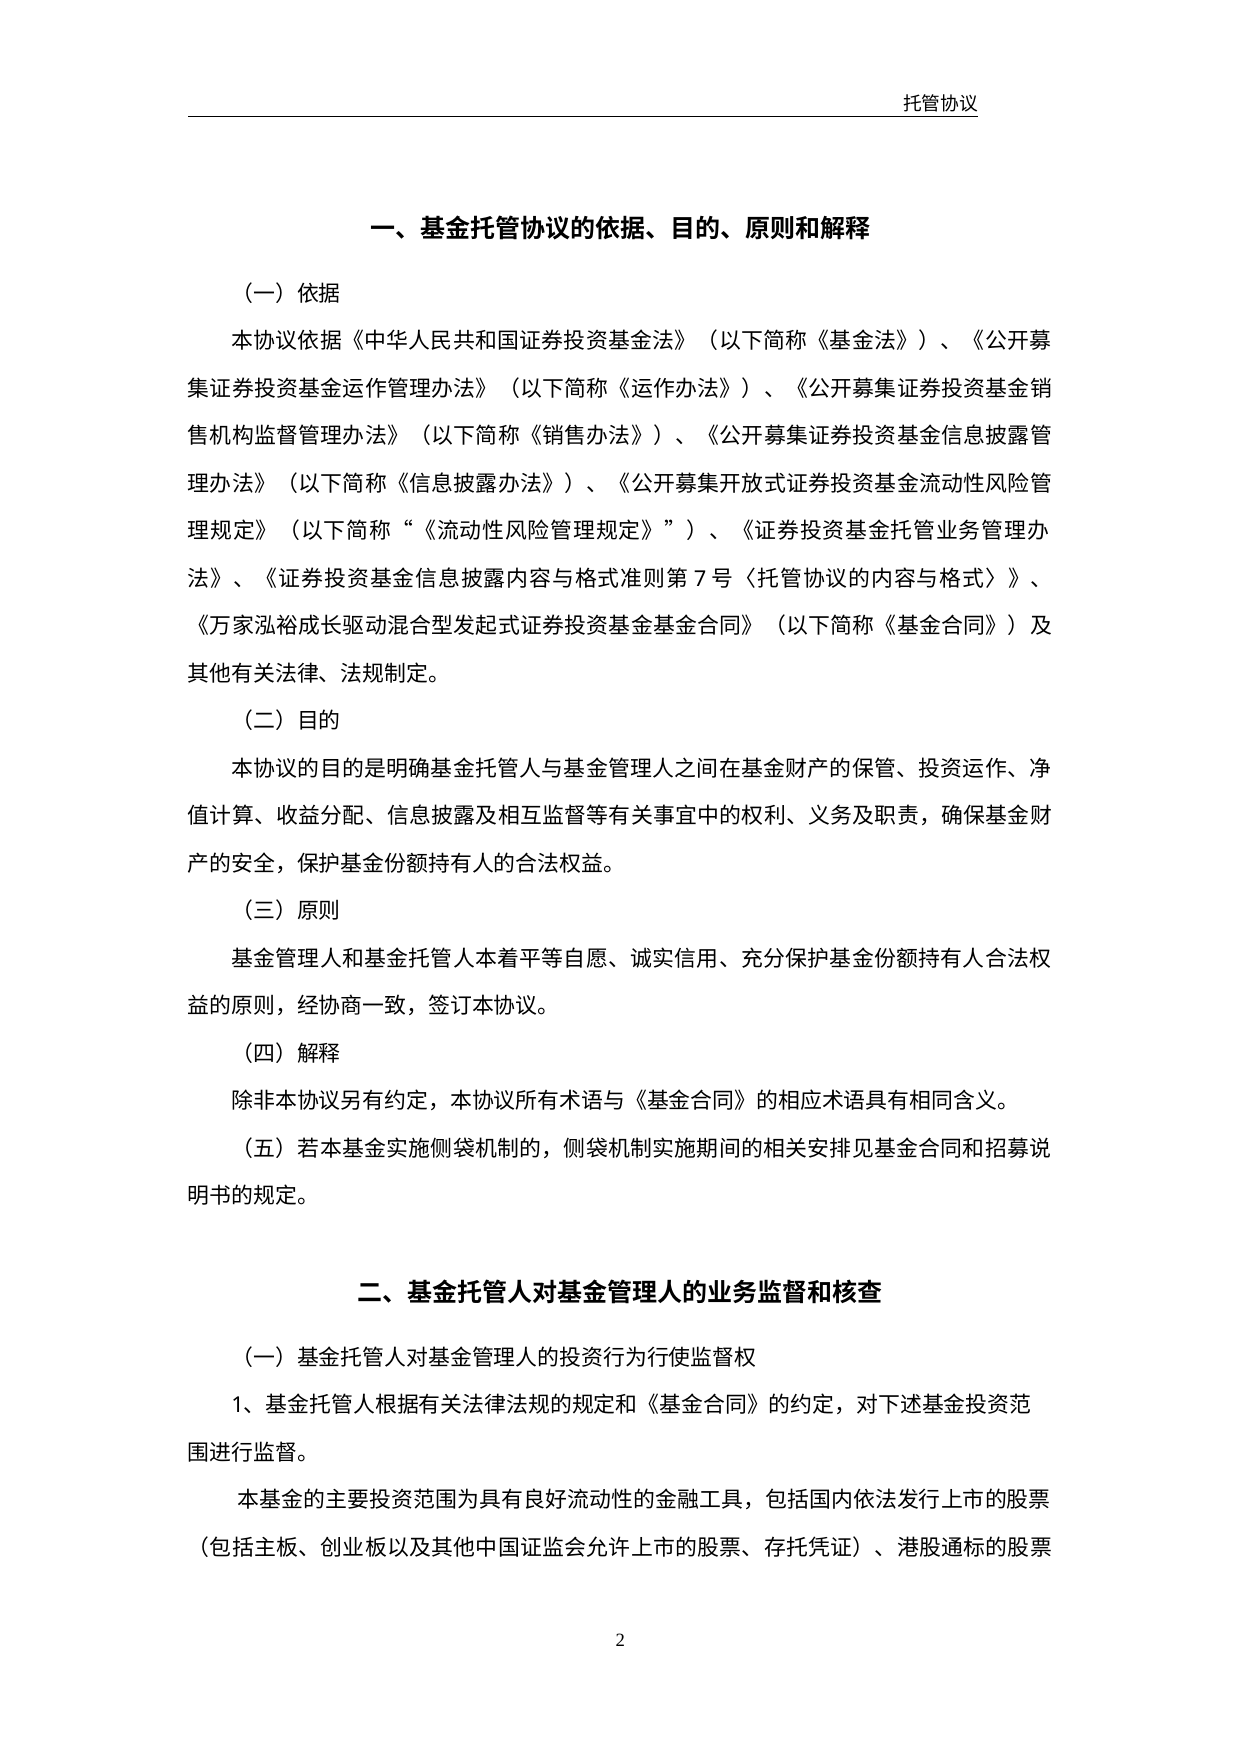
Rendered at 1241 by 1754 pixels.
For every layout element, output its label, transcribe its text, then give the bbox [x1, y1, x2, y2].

text （一）依据 [187, 276, 1053, 307]
text 本协议依据《中华人民共和国证券投资基金法》（以下简称《基金法》）、《公开募集证券投资基金运作管理办法》（以下简称《运作办法》）、《公开募集证券投资基金销售机构监督管理办法》（以下简称《销售办法》）、《公开募集证券投资基金信息披露管理办法》（以下简称《信息披露办法》）、《公开募集开放式证券投资基金流动性风险管理规定》（以下简称“《流动性风险管理规定》”）、《证券投资基金托管业务管理办法》、《证券投资基金信息披露内容与格式准则第7号〈托管协议的内容与格式〉》、《万家泓裕成长驱动混合型发起式证券投资基金基金合同》（以下简称《基金合同》）及其他有关法律、法规制定。 [187, 323, 1053, 687]
text （五）若本基金实施侧袋机制的，侧袋机制实施期间的相关安排见基金合同和招募说明书的规定。 [187, 1131, 1053, 1210]
text 1、基金托管人根据有关法律法规的规定和《基金合同》的约定，对下述基金投资范围进行监督。 [187, 1387, 1053, 1466]
text 除非本协议另有约定，本协议所有术语与《基金合同》的相应术语具有相同含义。 [187, 1083, 1053, 1115]
text （三）原则 [187, 893, 1053, 925]
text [187, 1482, 1053, 1561]
text 基金管理人和基金托管人本着平等自愿、诚实信用、充分保护基金份额持有人合法权益的原则，经协商一致，签订本协议。 [187, 941, 1053, 1020]
text （一）基金托管人对基金管理人的投资行为行使监督权 [187, 1339, 1053, 1371]
text 二、基金托管人对基金管理人的业务监督和核查 [187, 1258, 1053, 1323]
text 本协议的目的是明确基金托管人与基金管理人之间在基金财产的保管、投资运作、净值计算、收益分配、信息披露及相互监督等有关事宜中的权利、义务及职责，确保基金财产的安全，保护基金份额持有人的合法权益。 [187, 751, 1053, 877]
text （四）解释 [187, 1036, 1053, 1067]
text 一、基金托管协议的依据、目的、原则和解释 [187, 194, 1053, 259]
text （二）目的 [187, 703, 1053, 735]
